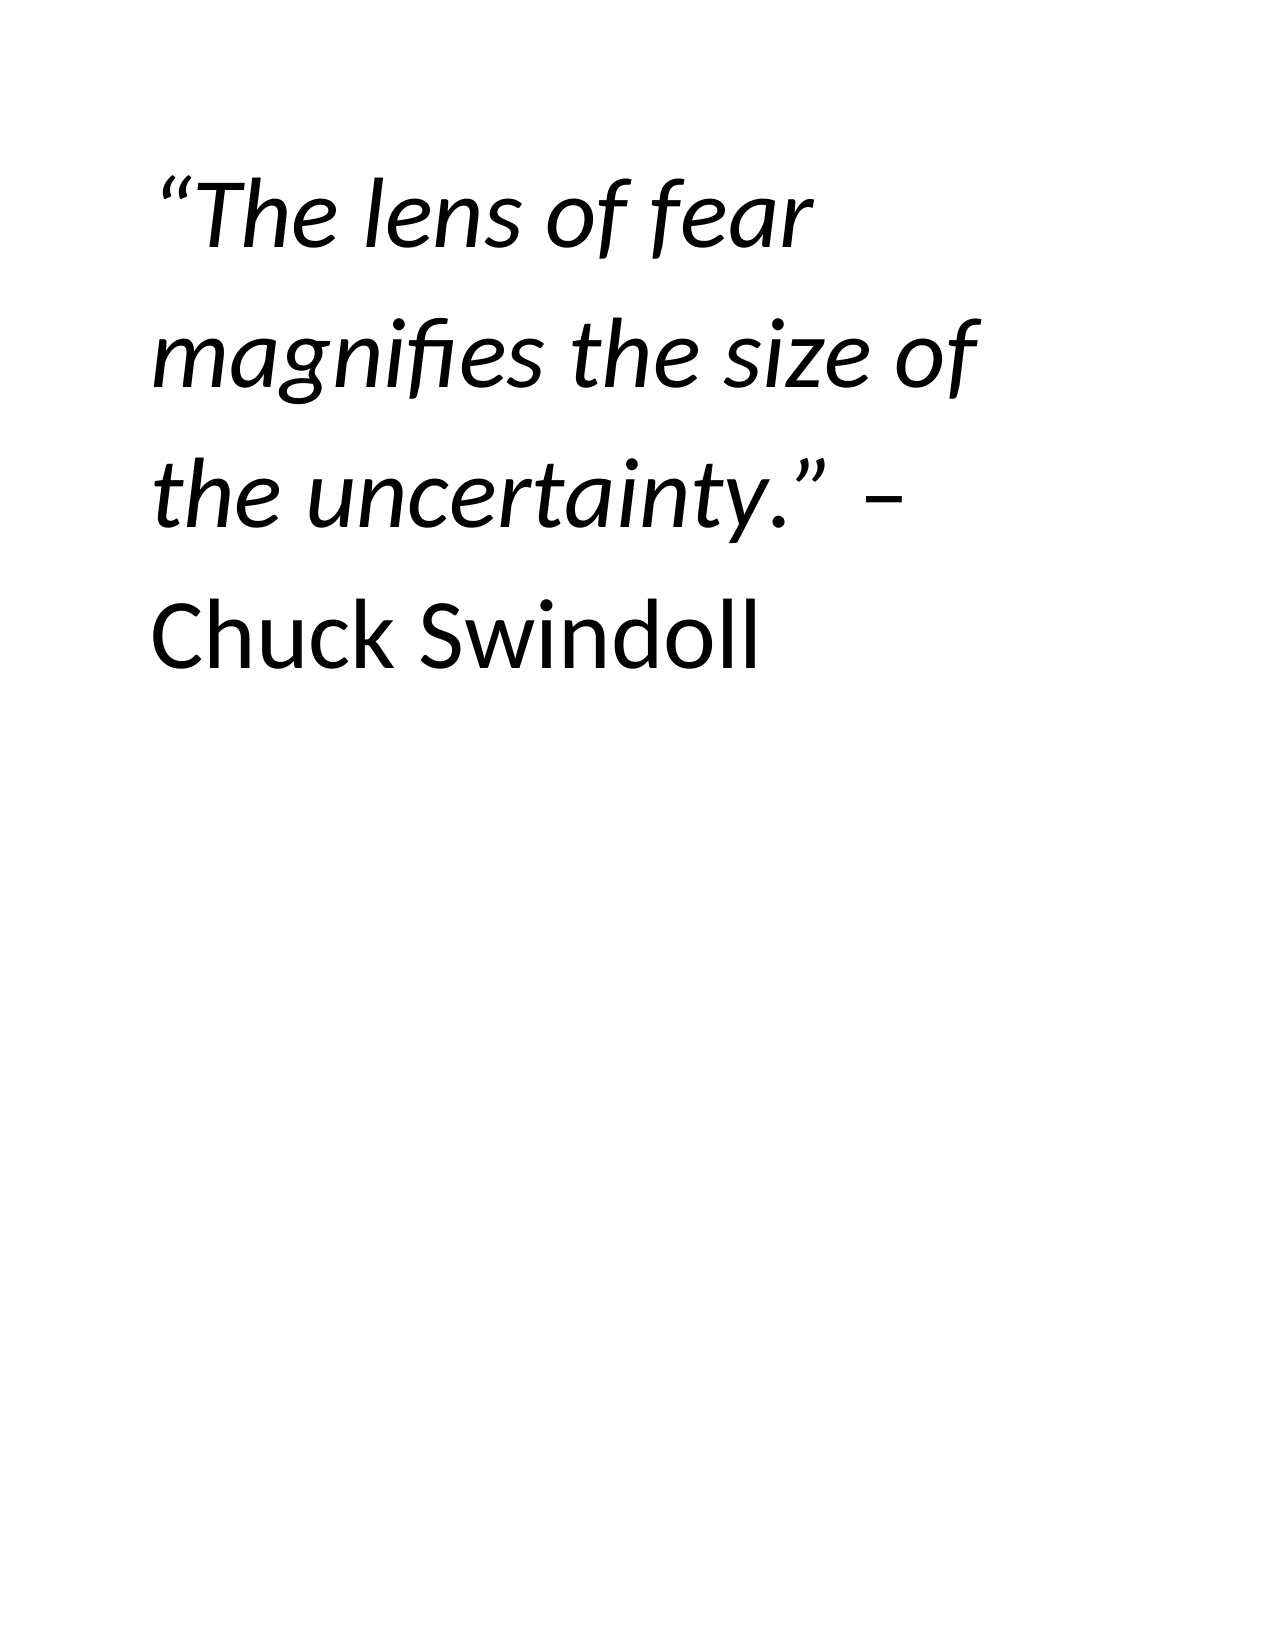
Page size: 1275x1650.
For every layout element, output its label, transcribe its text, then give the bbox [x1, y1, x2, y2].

text “The lens of fear magnifies the size of the uncertainty.” –Chuck Swindoll [150, 150, 1125, 693]
